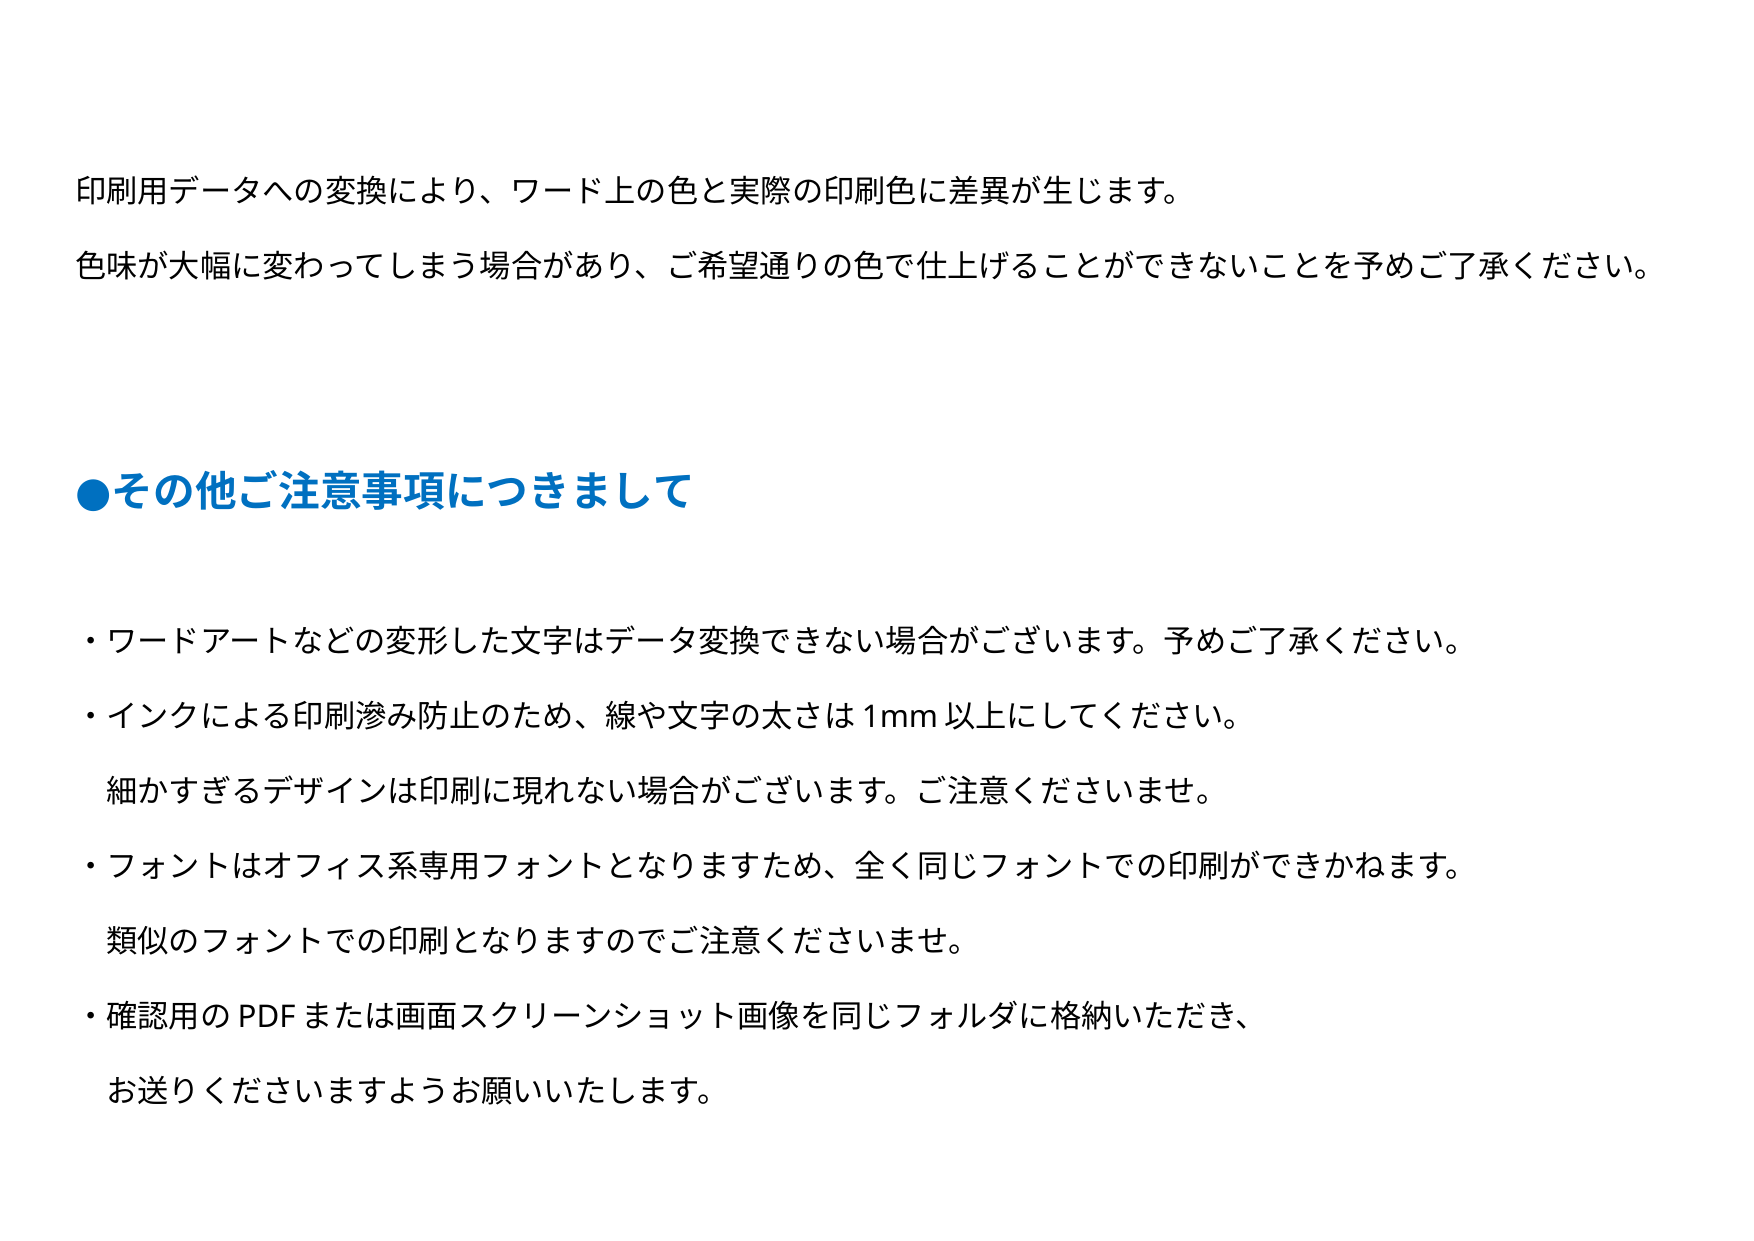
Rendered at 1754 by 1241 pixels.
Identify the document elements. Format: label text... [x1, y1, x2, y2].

text ・ワードアートなどの変形した文字はデータ変換できない場合がございます。予めご了承ください。 [75, 601, 1679, 676]
text 細かすぎるデザインは印刷に現れない場合がございます。ご注意くださいませ。 [75, 751, 1679, 826]
text ●その他ご注意事項につきまして [75, 451, 1679, 526]
text ・フォントはオフィス系専用フォントとなりますため、全く同じフォントでの印刷ができかねます。 [75, 826, 1679, 901]
text 印刷用データへの変換により、ワード上の色と実際の印刷色に差異が生じます。 [75, 151, 1679, 226]
text ・確認用のPDFまたは画面スクリーンショット画像を同じフォルダに格納いただき、 [75, 976, 1679, 1051]
text ・インクによる印刷滲み防止のため、線や文字の太さは1mm以上にしてください。 [75, 676, 1679, 751]
text 色味が大幅に変わってしまう場合があり、ご希望通りの色で仕上げることができないことを予めご了承ください。 [75, 226, 1679, 301]
text お送りくださいますようお願いいたします。 [75, 1051, 1679, 1126]
text 類似のフォントでの印刷となりますのでご注意くださいませ。 [75, 901, 1679, 976]
